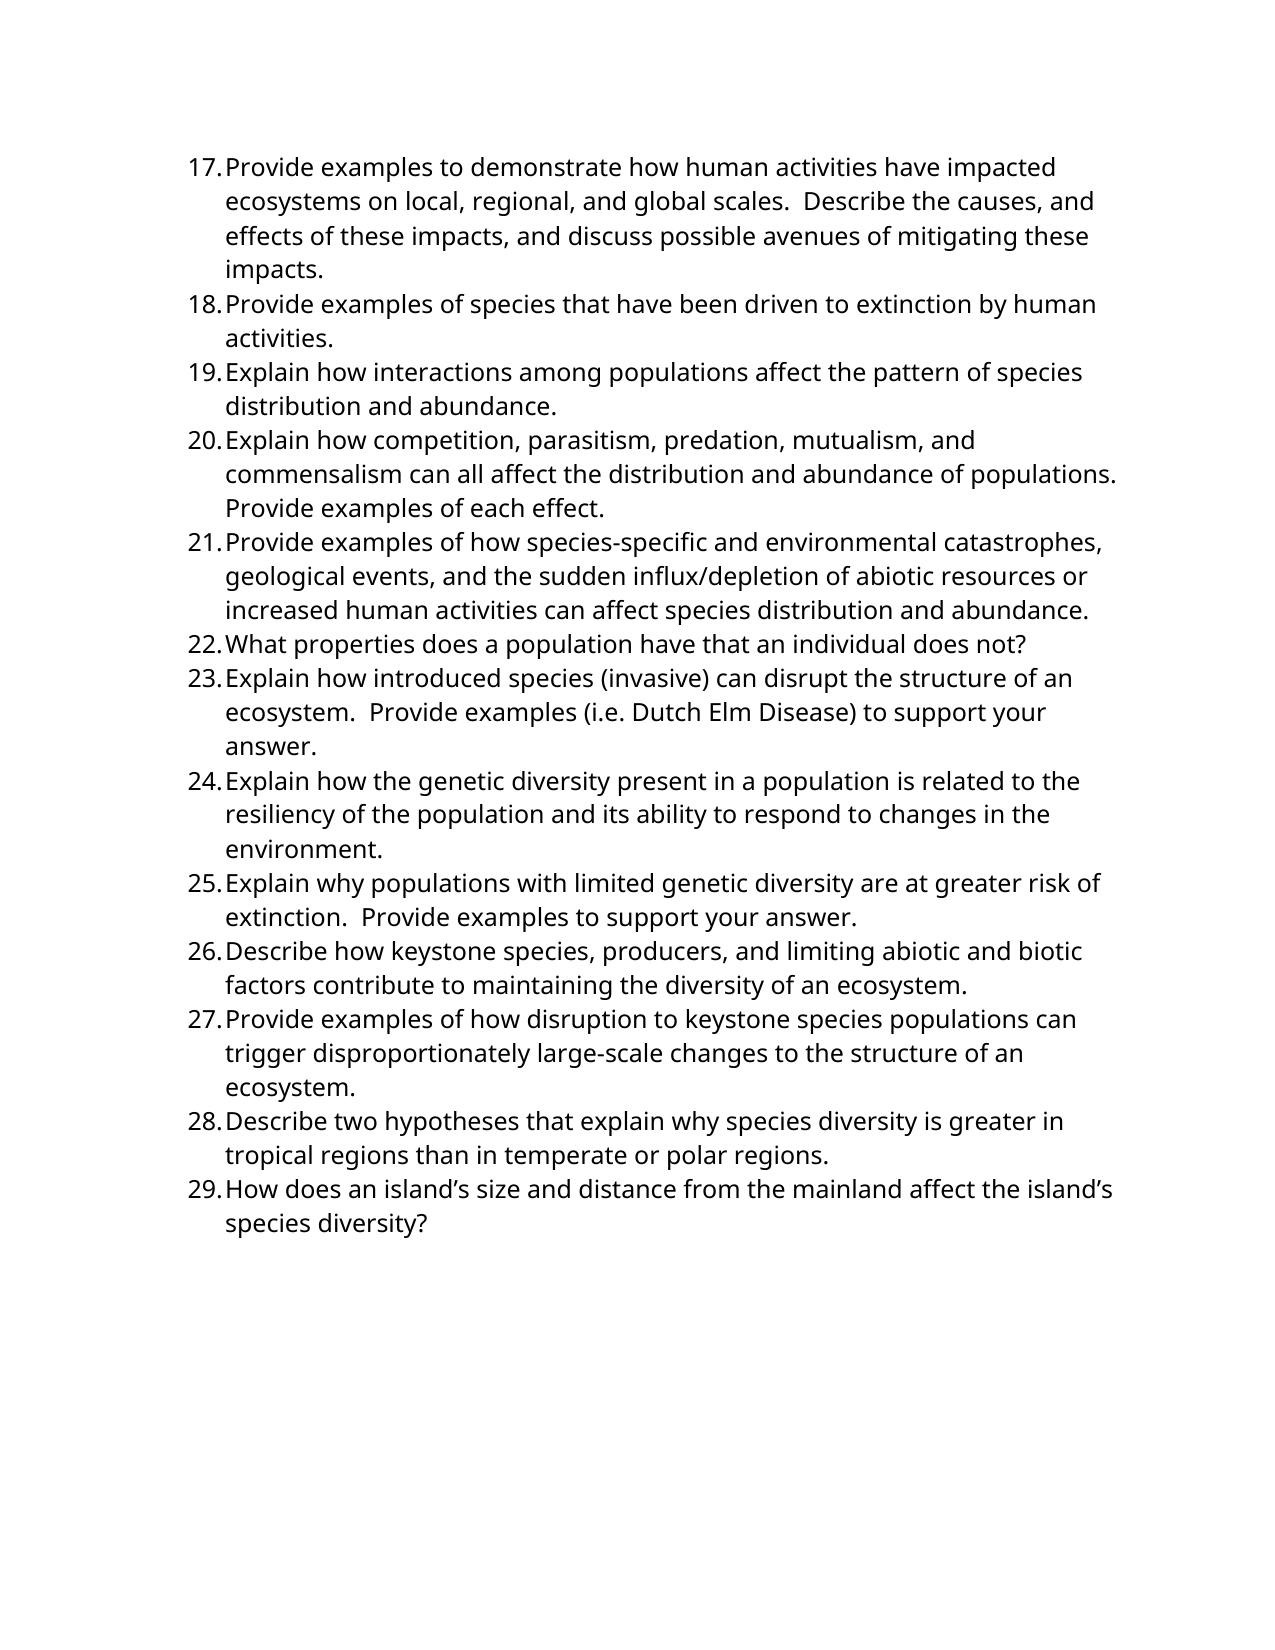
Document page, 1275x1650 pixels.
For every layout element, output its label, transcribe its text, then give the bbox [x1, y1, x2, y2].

list Provide examples to demonstrate how human activities have impacted ecosystems on local, regional, and global scales. Describe the causes, and effects of these impacts, and discuss possible avenues of mitigating these impacts. [187, 150, 1125, 286]
list What properties does a population have that an individual does not? [187, 627, 1125, 661]
list Provide examples of how species-specific and environmental catastrophes, geological events, and the sudden influx/depletion of abiotic resources or increased human activities can affect species distribution and abundance. [187, 525, 1125, 627]
list Explain how the genetic diversity present in a population is related to the resiliency of the population and its ability to respond to changes in the environment. [187, 763, 1125, 865]
list Explain how interactions among populations affect the pattern of species distribution and abundance. [187, 354, 1125, 422]
list Explain why populations with limited genetic diversity are at greater risk of extinction. Provide examples to support your answer. [187, 865, 1125, 933]
list Provide examples of how disruption to keystone species populations can trigger disproportionately large-scale changes to the structure of an ecosystem. [187, 1002, 1125, 1104]
list Explain how competition, parasitism, predation, mutualism, and commensalism can all affect the distribution and abundance of populations. Provide examples of each effect. [187, 422, 1125, 525]
list Describe two hypotheses that explain why species diversity is greater in tropical regions than in temperate or polar regions. [187, 1104, 1125, 1172]
list How does an island’s size and distance from the mainland affect the island’s species diversity? [187, 1172, 1125, 1240]
list Provide examples of species that have been driven to extinction by human activities. [187, 286, 1125, 354]
list Explain how introduced species (invasive) can disrupt the structure of an ecosystem. Provide examples (i.e. Dutch Elm Disease) to support your answer. [187, 661, 1125, 763]
list Describe how keystone species, producers, and limiting abiotic and biotic factors contribute to maintaining the diversity of an ecosystem. [187, 933, 1125, 1002]
